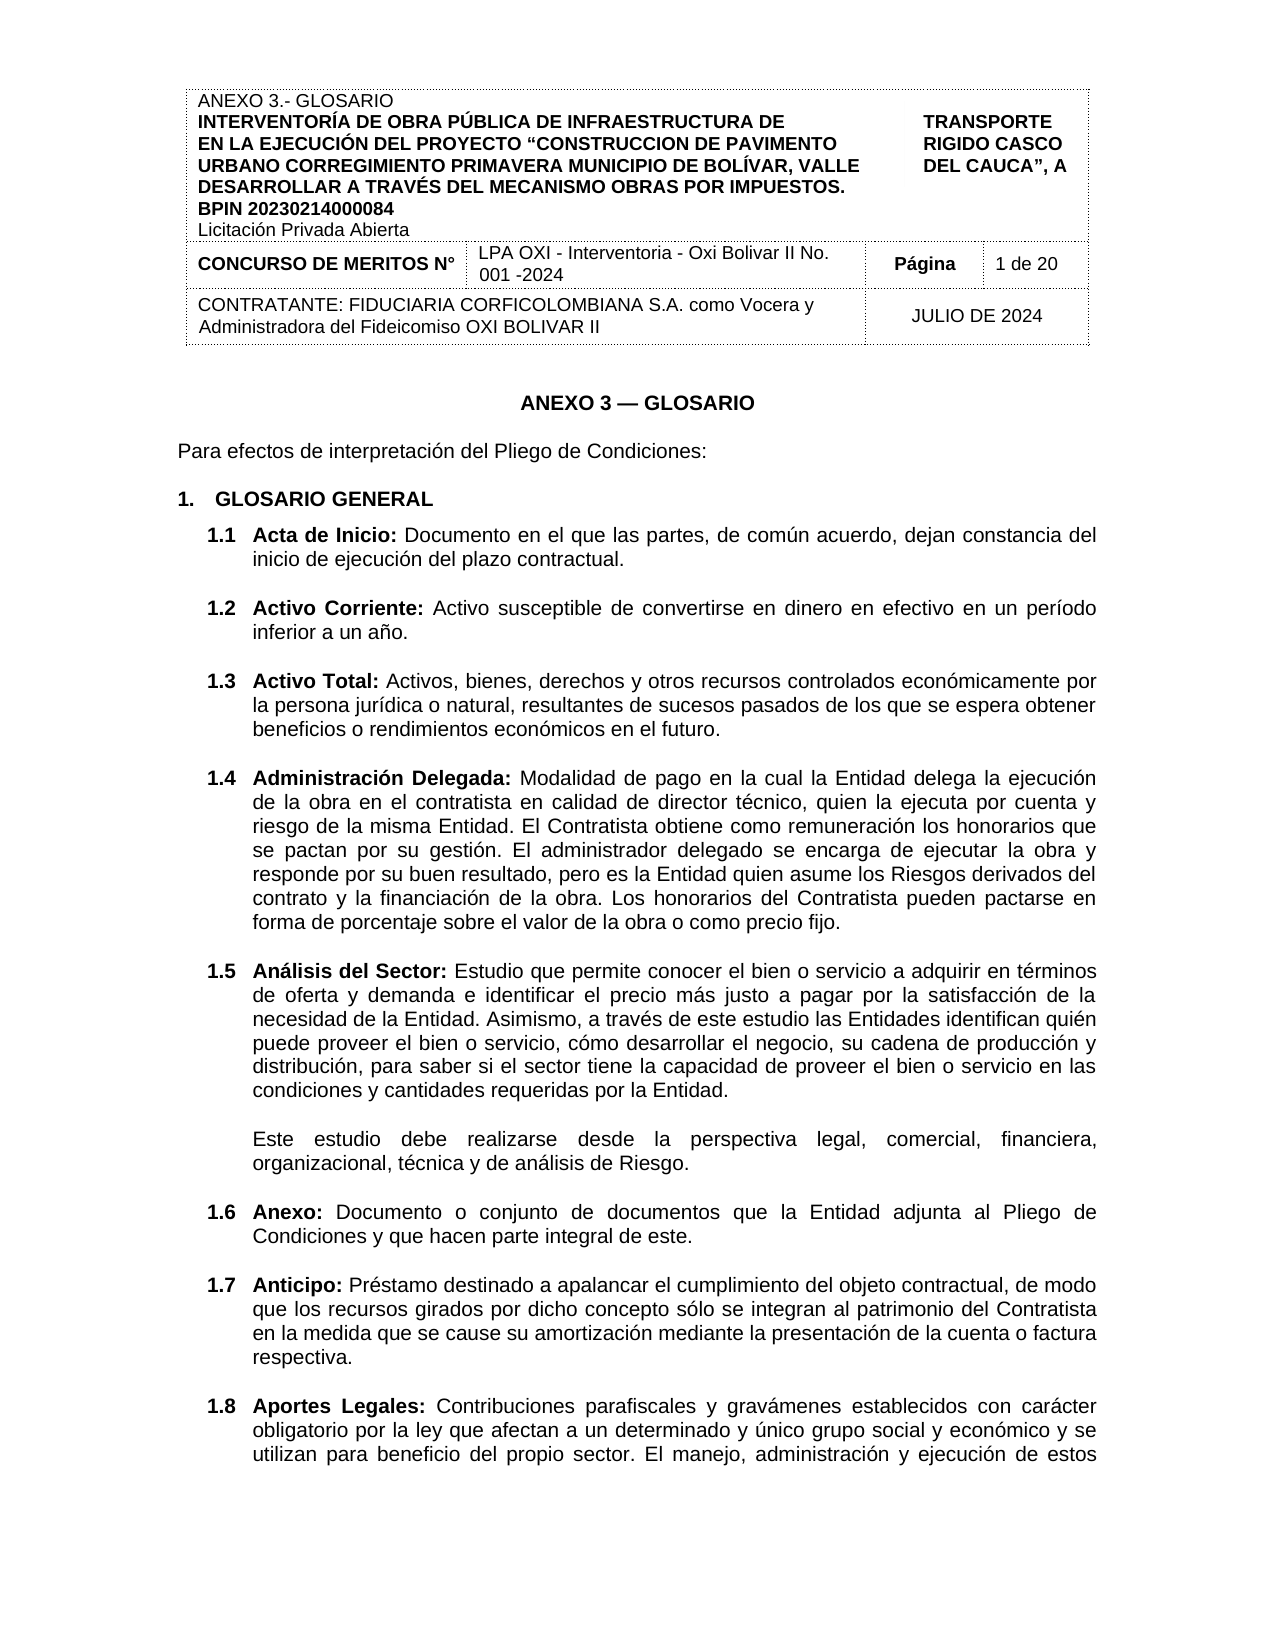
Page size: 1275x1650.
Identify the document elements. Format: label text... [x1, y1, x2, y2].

list Acta de Inicio: Documento en el que las partes, de común acuerdo, dejan constancia del inicio de ejecución del plazo contractual. [207, 523, 1098, 571]
list ANEXO 3 — GLOSARIO [177, 391, 1098, 415]
list Activo Corriente: Activo susceptible de convertirse en dinero en efectivo en un período inferior a un año. [207, 596, 1098, 644]
list GLOSARIO GENERAL [177, 487, 1098, 511]
list Análisis del Sector: Estudio que permite conocer el bien o servicio a adquirir en términos de oferta y demanda e identificar el precio más justo a pagar por la satisfacción de la necesidad de la Entidad. Asimismo, a través de este estudio las Entidades identifican quién puede proveer el bien o servicio, cómo desarrollar el negocio, su cadena de producción y distribución, para saber si el sector tiene la capacidad de proveer el bien o servicio en las condiciones y cantidades requeridas por la Entidad. [207, 958, 1098, 1102]
list Anticipo: Préstamo destinado a apalancar el cumplimiento del objeto contractual, de modo que los recursos girados por dicho concepto sólo se integran al patrimonio del Contratista en la medida que se cause su amortización mediante la presentación de la cuenta o factura respectiva. [207, 1273, 1098, 1369]
text Para efectos de interpretación del Pliego de Condiciones: [177, 439, 1098, 463]
list Activo Total: Activos, bienes, derechos y otros recursos controlados económicamente por la persona jurídica o natural, resultantes de sucesos pasados de los que se espera obtener beneficios o rendimientos económicos en el futuro. [207, 669, 1098, 741]
list Anexo: Documento o conjunto de documentos que la Entidad adjunta al Pliego de Condiciones y que hacen parte integral de este. [207, 1200, 1098, 1248]
text Este estudio debe realizarse desde la perspectiva legal, comercial, financiera, organizacional, técnica y de análisis de Riesgo. [252, 1127, 1098, 1175]
list Administración Delegada: Modalidad de pago en la cual la Entidad delega la ejecución de la obra en el contratista en calidad de director técnico, quien la ejecuta por cuenta y riesgo de la misma Entidad. El Contratista obtiene como remuneración los honorarios que se pactan por su gestión. El administrador delegado se encarga de ejecutar la obra y responde por su buen resultado, pero es la Entidad quien asume los Riesgos derivados del contrato y la financiación de la obra. Los honorarios del Contratista pueden pactarse en forma de porcentaje sobre el valor de la obra o como precio fijo. [207, 766, 1098, 933]
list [207, 1394, 1098, 1466]
